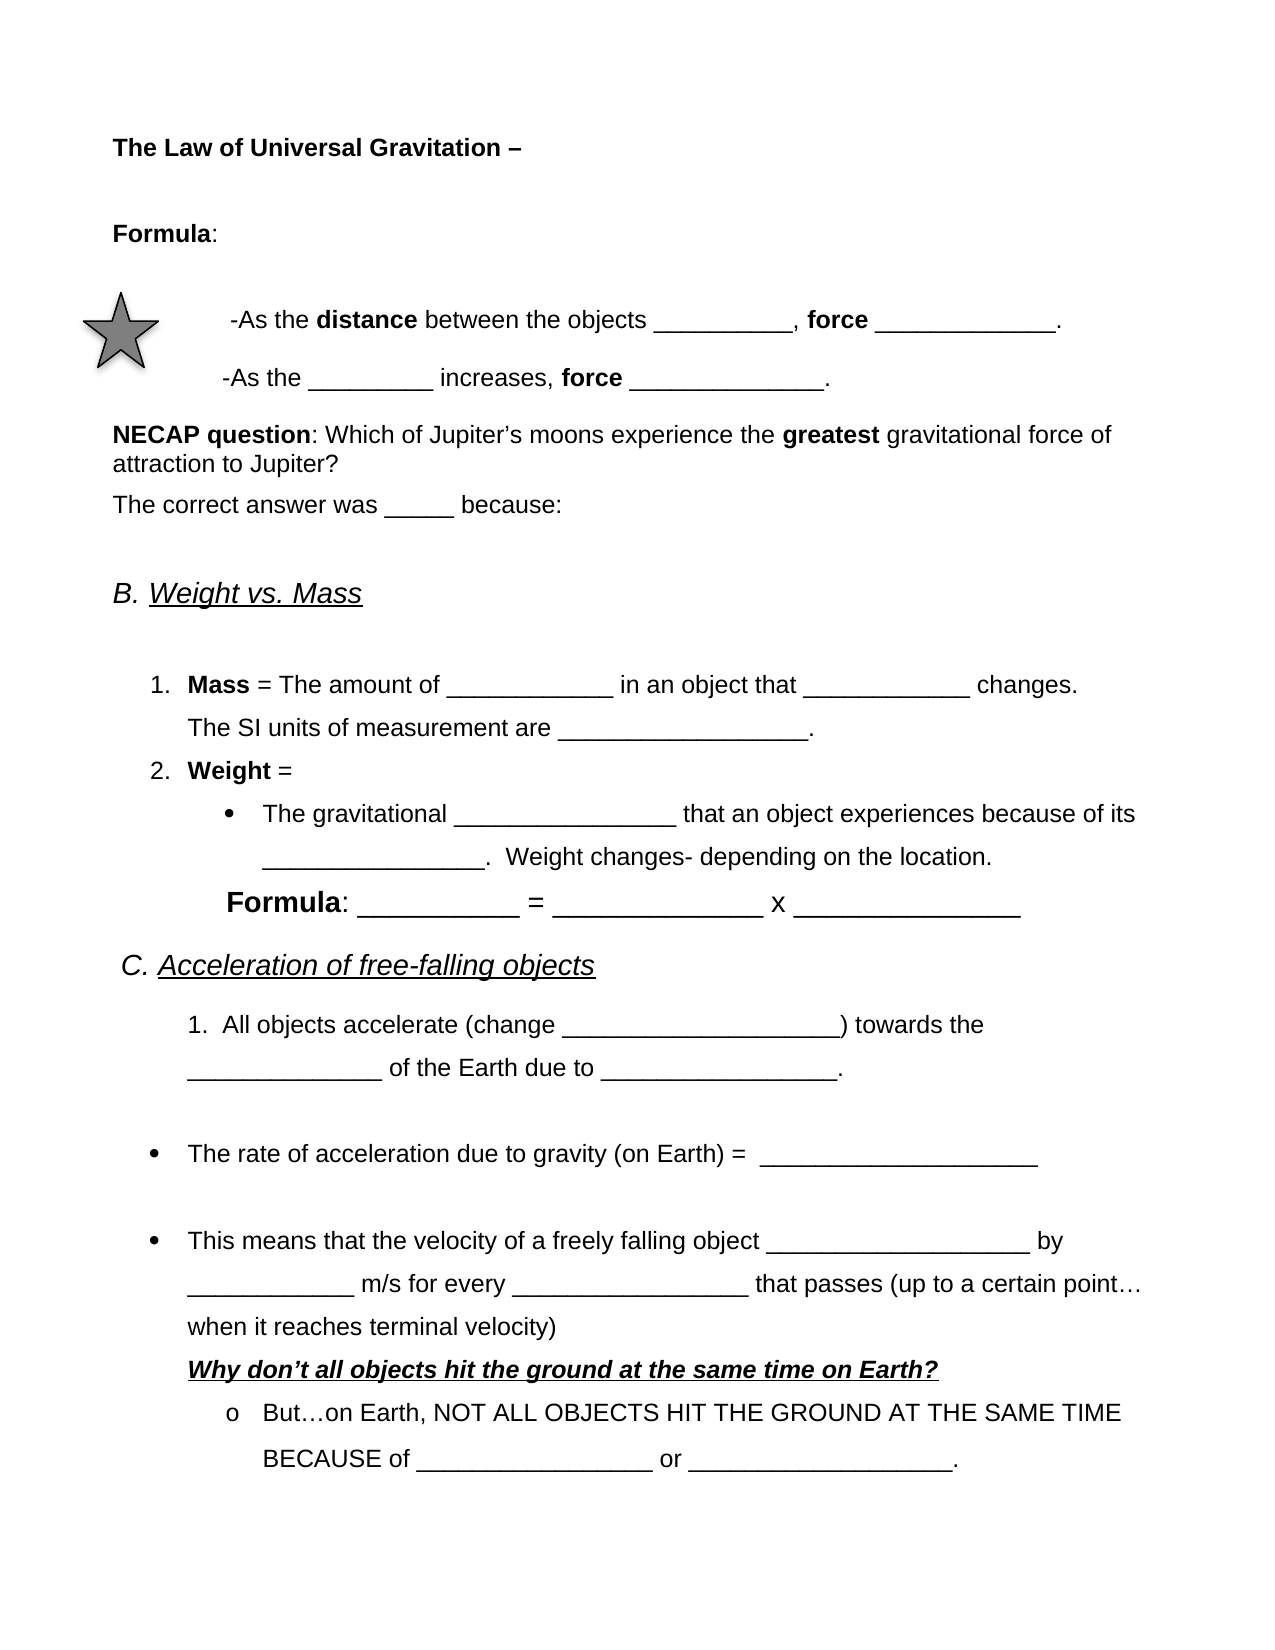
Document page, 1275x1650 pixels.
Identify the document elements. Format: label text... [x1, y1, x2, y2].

text The correct answer was _____ because: [112, 490, 1162, 519]
list The gravitational ________________ that an object experiences because of its ________________. Weight changes- depending on the location. [225, 799, 1162, 871]
text -As the distance between the objects __________, force _____________. [130, 305, 1162, 334]
text The Law of Universal Gravitation – [112, 132, 1162, 161]
list Weight = [150, 756, 1162, 785]
text 1. All objects accelerate (change ____________________) towards the [131, 1010, 1162, 1039]
text NECAP question: Which of Jupiter’s moons experience the greatest gravitational force of attraction to Jupiter? [112, 420, 1162, 477]
text Formula: [112, 219, 1162, 247]
text Formula: __________ = _____________ x ______________ [112, 885, 1162, 919]
text Why don’t all objects hit the ground at the same time on Earth? [112, 1355, 1162, 1384]
text C. Acceleration of free-falling objects [112, 948, 1162, 981]
text ______________ of the Earth due to _________________. [112, 1053, 1162, 1082]
text The SI units of measurement are __________________. [187, 713, 1162, 742]
list This means that the velocity of a freely falling object ___________________ by ____________ m/s for every _________________ that passes (up to a certain point…when it reaches terminal velocity) [150, 1226, 1162, 1341]
text B. Weight vs. Mass [112, 576, 1162, 610]
list But…on Earth, NOT ALL OBJECTS HIT THE GROUND AT THE SAME TIME BECAUSE of _________________ or ___________________. [225, 1398, 1162, 1472]
text -As the _________ increases, force ______________. [112, 362, 1162, 391]
list Mass = The amount of ____________ in an object that ____________ changes. [150, 670, 1162, 698]
list The rate of acceleration due to gravity (on Earth) = ____________________ [150, 1139, 1162, 1168]
